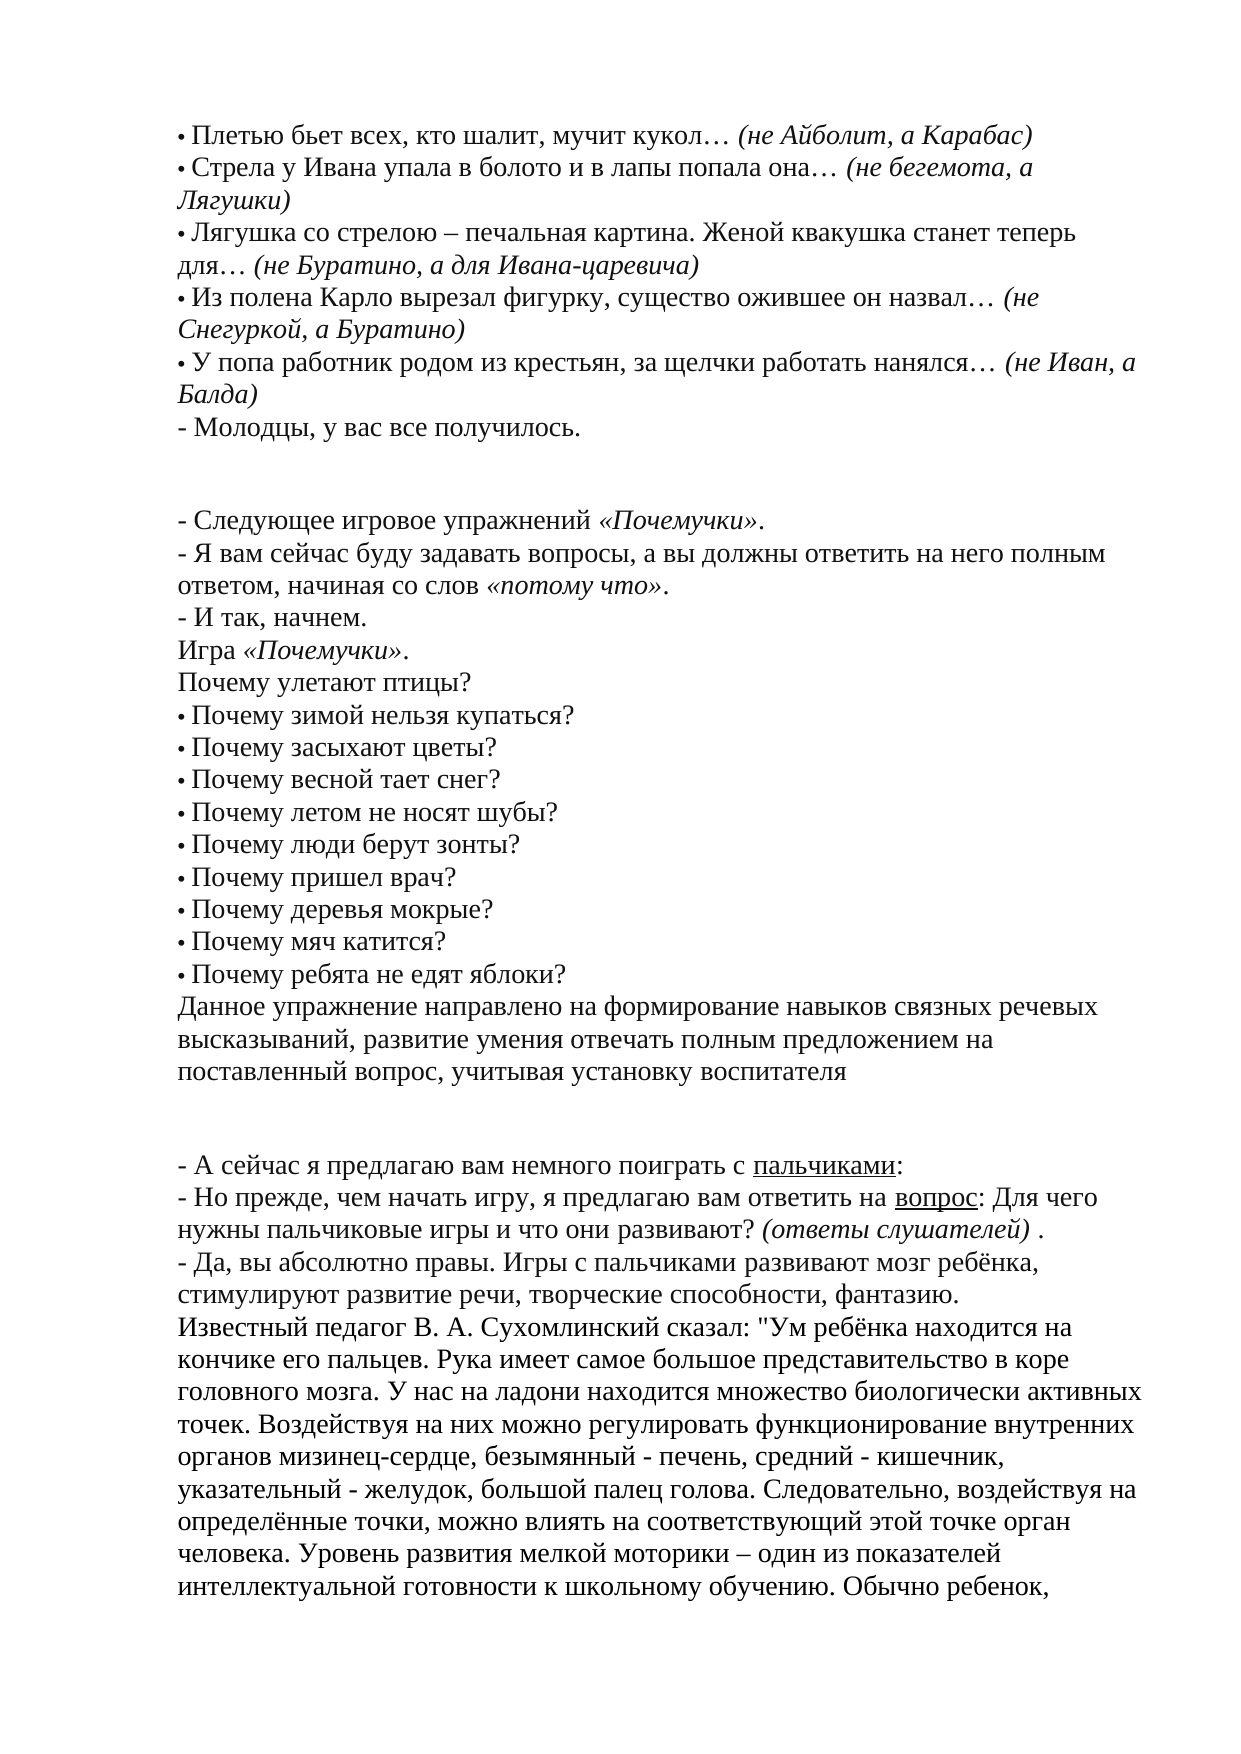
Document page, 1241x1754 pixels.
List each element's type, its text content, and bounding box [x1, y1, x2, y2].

text • Лягушка со стрелою – печальная картина. Женой квакушка станет теперь для… (не Буратино, а для Ивана-царевича) [177, 215, 1152, 280]
text Данное упражнение направлено на формирование навыков связных речевых высказываний, развитие умения отвечать полным предложением на поставленный вопрос, учитывая установку воспитателя [177, 989, 1152, 1086]
text - Я вам сейчас буду задавать вопросы, а вы должны ответить на него полным ответом, начиная со слов «потому что». [177, 536, 1152, 601]
text - Да, вы абсолютно правы. Игры с пальчиками развивают мозг ребёнка, стимулируют развитие речи, творческие способности, фантазию. [177, 1245, 1152, 1310]
text - А сейчас я предлагаю вам немного поиграть с пальчиками: [177, 1148, 1152, 1180]
text • Почему мяч катится? [177, 924, 1152, 957]
text - Следующее игровое упражнений «Почемучки». [177, 503, 1152, 536]
text - Но прежде, чем начать игру, я предлагаю вам ответить на вопрос: Для чего нужны пальчиковые игры и что они развивают? (ответы слушателей) . [177, 1180, 1152, 1245]
text - Молодцы, у вас все получилось. [177, 410, 1152, 442]
text • У попа работник родом из крестьян, за щелчки работать нанялся… (не Иван, а Балда) [177, 345, 1152, 410]
text • Почему зимой нельзя купаться? [177, 698, 1152, 730]
text Игра «Почемучки». [177, 633, 1152, 665]
text • Стрела у Ивана упала в болото и в лапы попала она… (не бегемота, а Лягушки) [177, 151, 1152, 215]
text • Почему летом не носят шубы? [177, 795, 1152, 827]
text Почему улетают птицы? [177, 665, 1152, 698]
text - И так, начнем. [177, 601, 1152, 633]
text • Почему деревья мокрые? [177, 892, 1152, 924]
text • Почему ребята не едят яблоки? [177, 957, 1152, 989]
text • Плетью бьет всех, кто шалит, мучит кукол… (не Айболит, а Карабас) [177, 118, 1152, 151]
text • Почему весной тает снег? [177, 762, 1152, 795]
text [177, 1310, 1152, 1601]
text • Из полена Карло вырезал фигурку, существо ожившее он назвал… (не Снегуркой, а Буратино) [177, 280, 1152, 345]
text • Почему люди берут зонты? [177, 827, 1152, 860]
text • Почему пришел врач? [177, 860, 1152, 892]
text • Почему засыхают цветы? [177, 730, 1152, 762]
